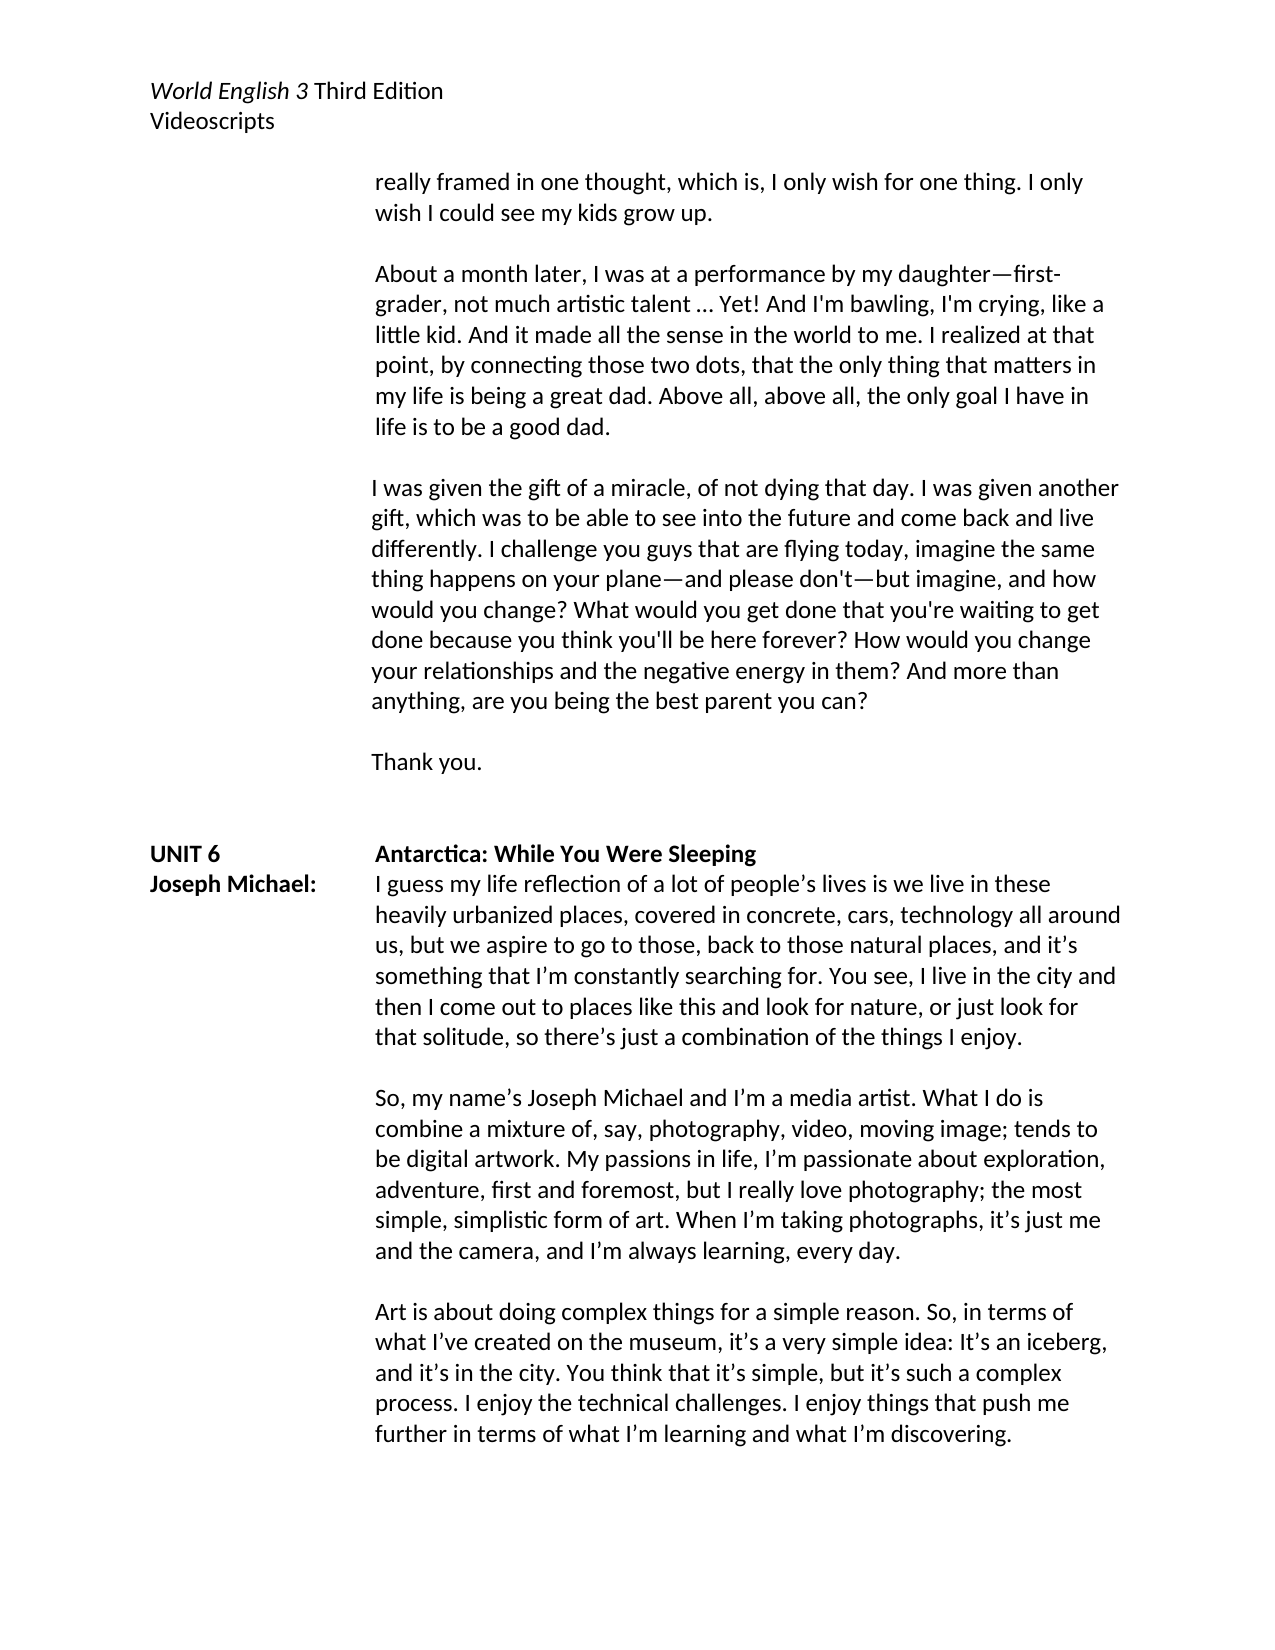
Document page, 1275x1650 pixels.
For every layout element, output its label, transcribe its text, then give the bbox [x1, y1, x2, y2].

text Thank you. [339, 746, 1125, 777]
text So, my name’s Joseph Michael and I’m a media artist. What I do is combine a mixture of, say, photography, video, moving image; tends to be digital artwork. My passions in life, I’m passionate about exploration, adventure, first and foremost, but I really love photography; the most simple, simplistic form of art. When I’m taking photographs, it’s just me and the camera, and I’m always learning, every day. [168, 1082, 1125, 1265]
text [375, 167, 1125, 228]
text UNIT 6 Antarctica: While You Were Sleeping [150, 838, 1125, 868]
text About a month later, I was at a performance by my daughter—first-grader, not much artistic talent … Yet! And I'm bawling, I'm crying, like a little kid. And it made all the sense in the world to me. I realized at that point, by connecting those two dots, that the only thing that matters in my life is being a great dad. Above all, above all, the only goal I have in life is to be a good dad. [371, 258, 1125, 441]
text Joseph Michael: I guess my life reflection of a lot of people’s lives is we live in these heavily urbanized places, covered in concrete, cars, technology all around us, but we aspire to go to those, back to those natural places, and it’s something that I’m constantly searching for. You see, I live in the city and then I come out to places like this and look for nature, or just look for that solitude, so there’s just a combination of the things I enjoy. [150, 868, 1125, 1052]
text I was given the gift of a miracle, of not dying that day. I was given another gift, which was to be able to see into the future and come back and live differently. I challenge you guys that are flying today, imagine the same thing happens on your plane—and please don't—but imagine, and how would you change? What would you get done that you're waiting to get done because you think you'll be here forever? How would you change your relationships and the negative energy in them? And more than anything, are you being the best parent you can? [371, 472, 1125, 716]
text Art is about doing complex things for a simple reason. So, in terms of what I’ve created on the museum, it’s a very simple idea: It’s an iceberg, and it’s in the city. You think that it’s simple, but it’s such a complex process. I enjoy the technical challenges. I enjoy things that push me further in terms of what I’m learning and what I’m discovering. [168, 1296, 1125, 1448]
